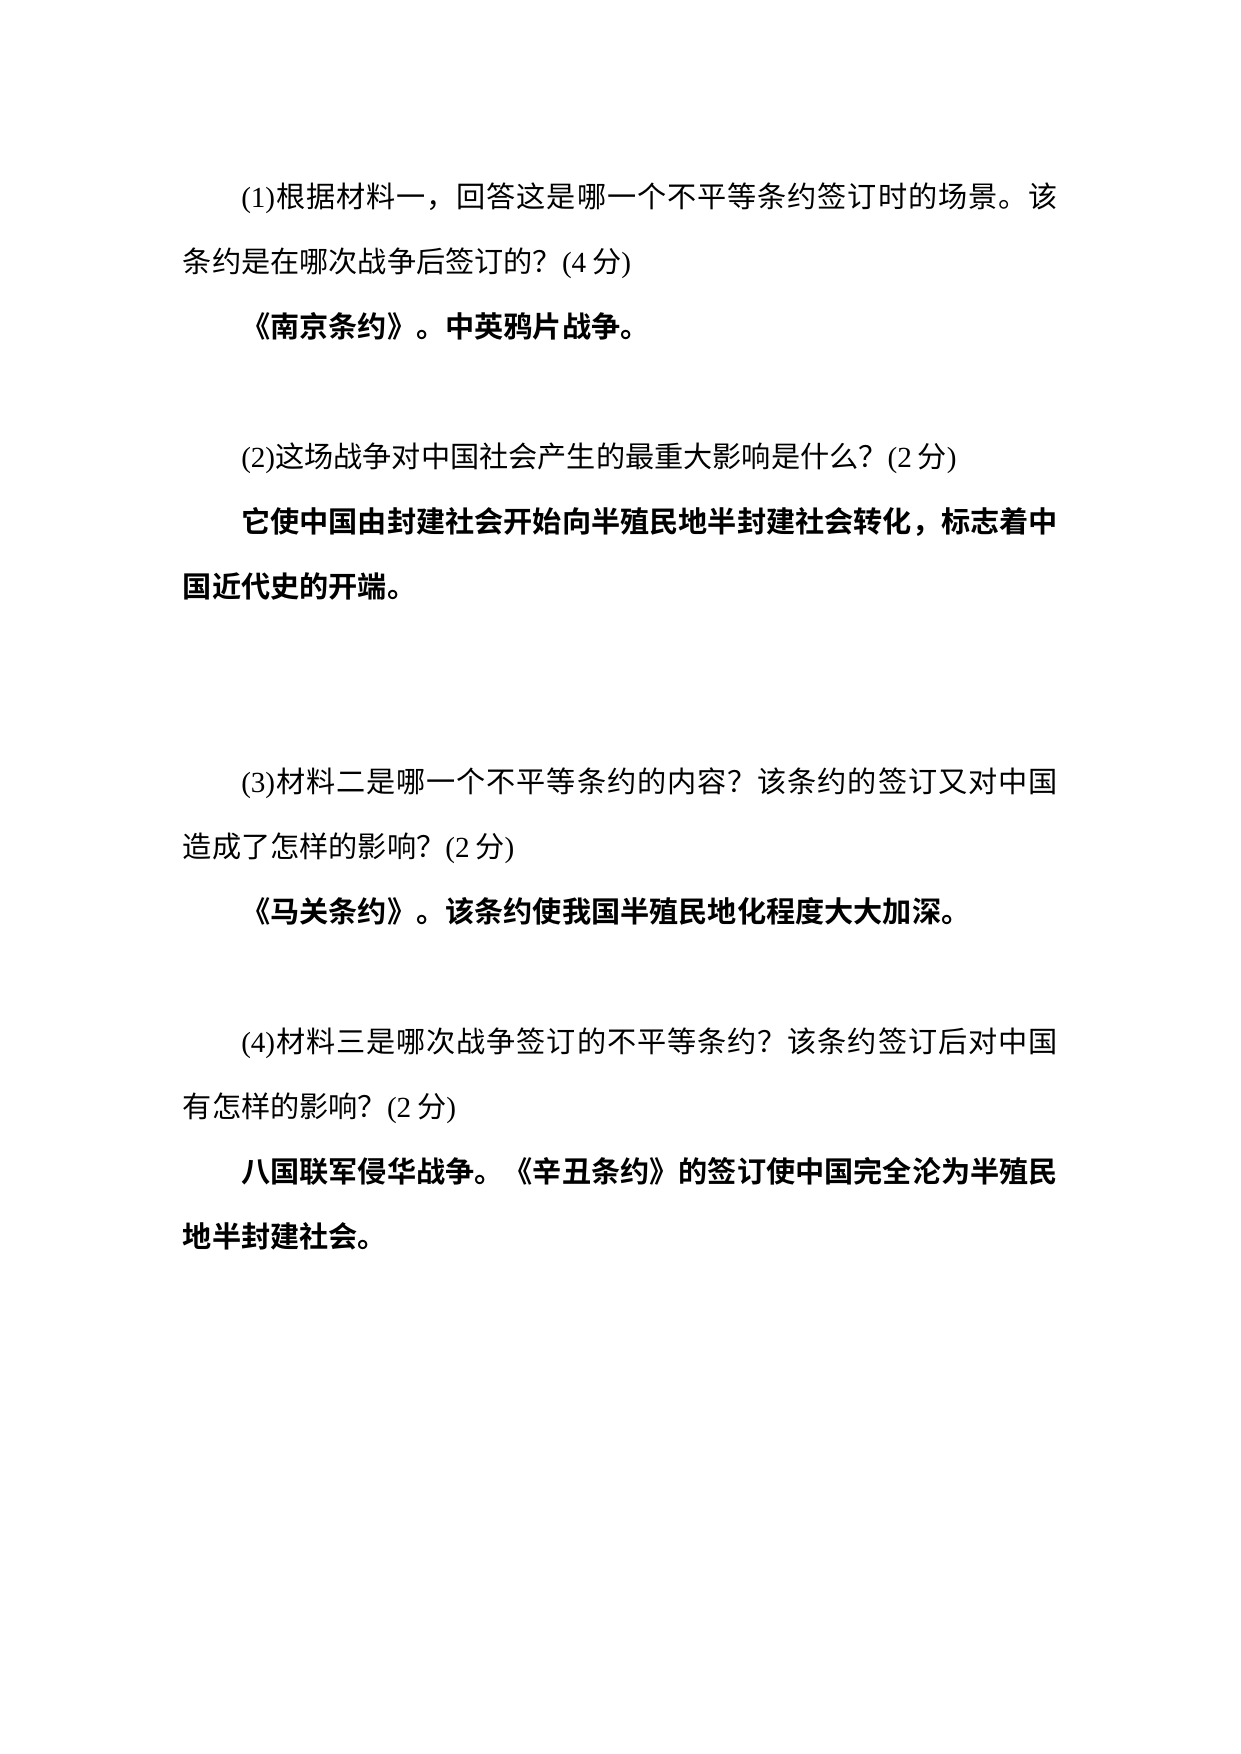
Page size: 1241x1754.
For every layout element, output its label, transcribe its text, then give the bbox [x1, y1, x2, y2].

text (3)材料二是哪一个不平等条约的内容？该条约的签订又对中国造成了怎样的影响？(2分) [183, 747, 1058, 877]
text (1)根据材料一，回答这是哪一个不平等条约签订时的场景。该条约是在哪次战争后签订的？(4分) [183, 162, 1058, 292]
text (2)这场战争对中国社会产生的最重大影响是什么？(2分) [183, 422, 1058, 487]
text (4)材料三是哪次战争签订的不平等条约？该条约签订后对中国有怎样的影响？(2分) [183, 1007, 1058, 1137]
text 《南京条约》。中英鸦片战争。 [183, 292, 1058, 357]
text 《马关条约》。该条约使我国半殖民地化程度大大加深。 [183, 877, 1058, 942]
text 它使中国由封建社会开始向半殖民地半封建社会转化，标志着中国近代史的开端。 [183, 487, 1058, 617]
text 八国联军侵华战争。《辛丑条约》的签订使中国完全沦为半殖民地半封建社会。 [183, 1137, 1058, 1267]
